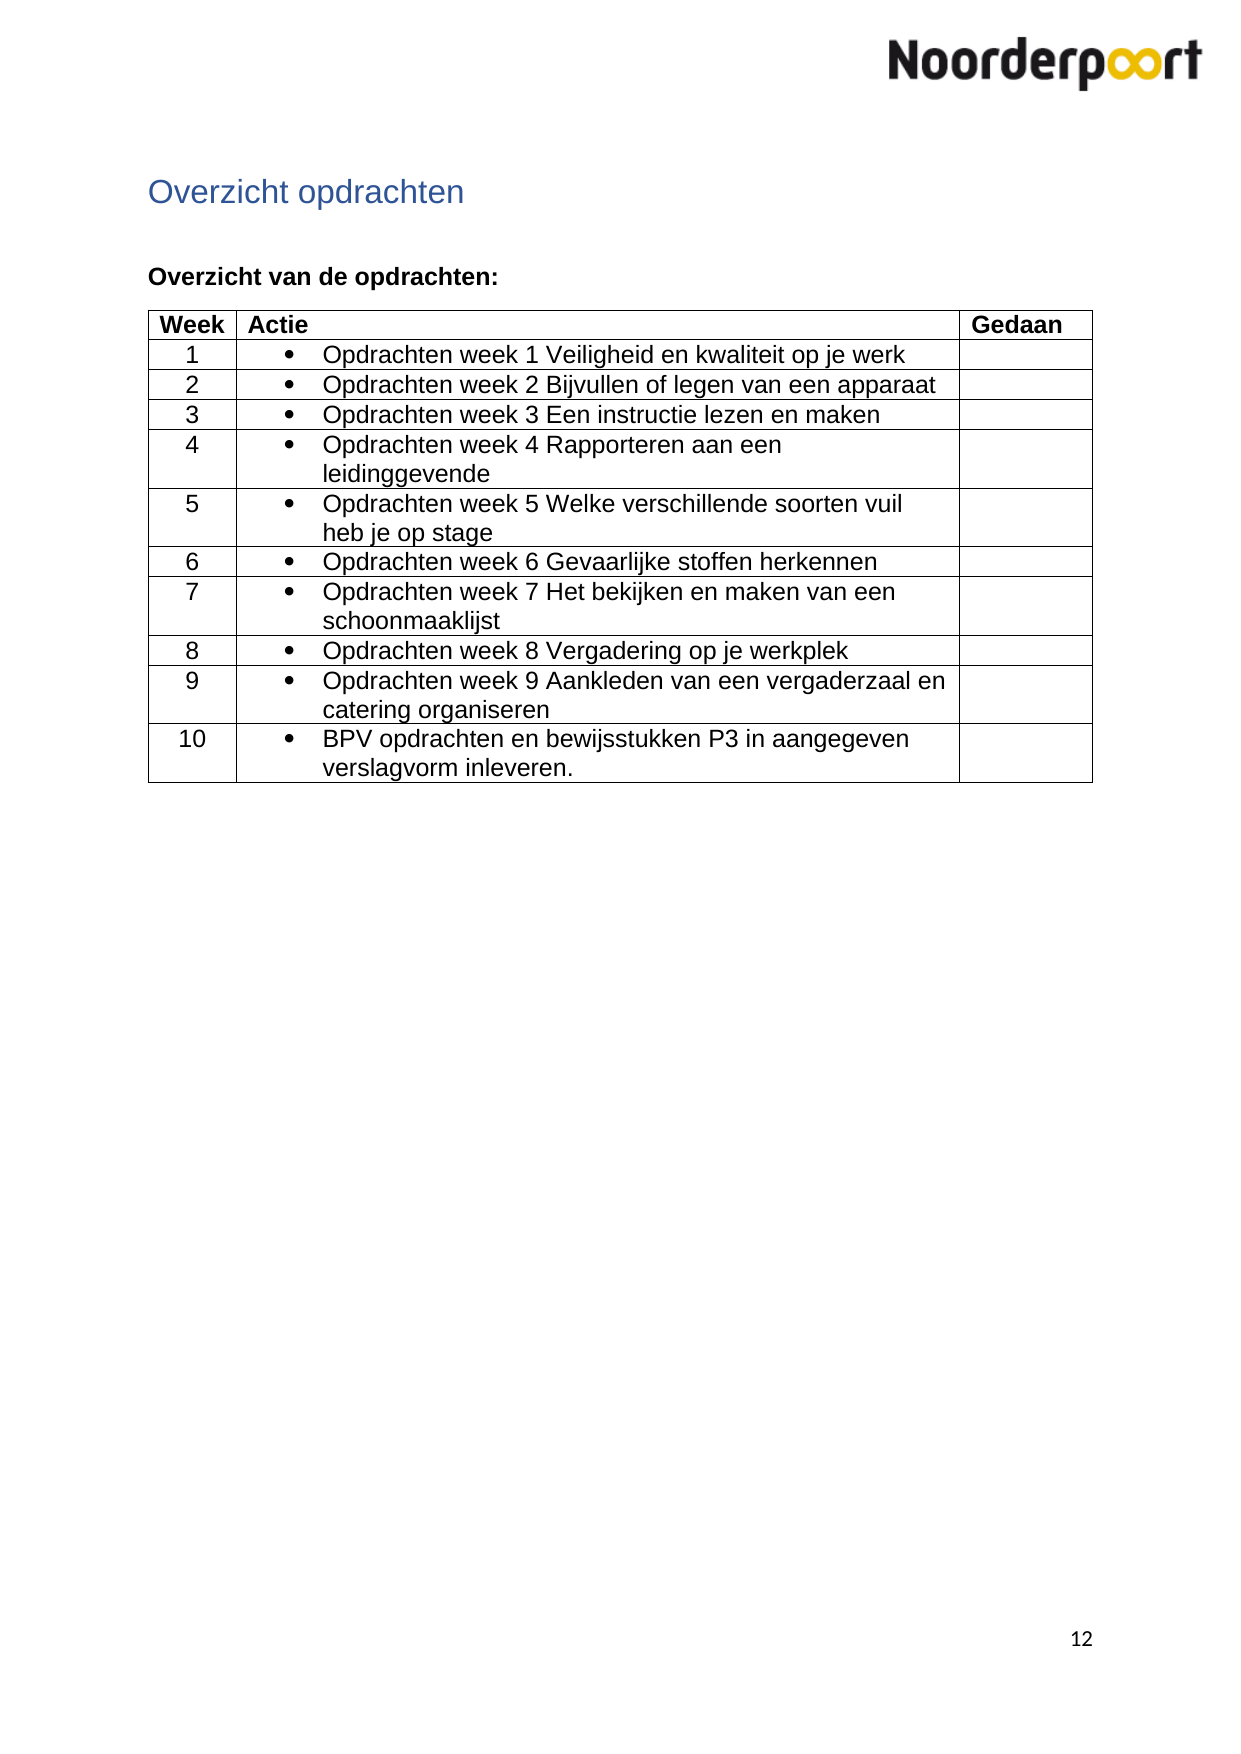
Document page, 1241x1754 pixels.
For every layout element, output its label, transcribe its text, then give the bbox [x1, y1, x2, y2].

table_cell [960, 577, 1092, 635]
table_cell 7 [149, 577, 236, 635]
table_cell [960, 547, 1092, 576]
table_cell 8 [149, 636, 236, 665]
table_cell [960, 489, 1092, 546]
table_cell [960, 340, 1092, 369]
table_cell [960, 430, 1092, 488]
table_cell 4 [149, 430, 236, 488]
subtitle Overzicht opdrachten [148, 173, 1093, 211]
table_cell Opdrachten week 9 Aankleden van een vergaderzaal en catering organiseren [237, 666, 959, 723]
table_header Gedaan [960, 311, 1092, 339]
table_cell [960, 400, 1092, 429]
table_cell Opdrachten week 1 Veiligheid en kwaliteit op je werk [237, 340, 959, 369]
table_cell 5 [149, 489, 236, 546]
table_cell Opdrachten week 7 Het bekijken en maken van een schoonmaaklijst [237, 577, 959, 635]
table_cell 3 [149, 400, 236, 429]
table_cell 1 [149, 340, 236, 369]
table_cell [960, 370, 1092, 399]
table_cell Opdrachten week 5 Welke verschillende soorten vuil heb je op stage [237, 489, 959, 546]
table_header Week [149, 311, 236, 339]
table_cell 9 [149, 666, 236, 723]
table_cell Opdrachten week 6 Gevaarlijke stoffen herkennen [237, 547, 959, 576]
table_cell [960, 666, 1092, 723]
table_cell 2 [149, 370, 236, 399]
table_cell [960, 636, 1092, 665]
table_cell Opdrachten week 3 Een instructie lezen en maken [237, 400, 959, 429]
table_cell 6 [149, 547, 236, 576]
table_cell BPV opdrachten en bewijsstukken P3 in aangegeven verslagvorm inleveren. [237, 724, 959, 782]
picture [882, 31, 1205, 93]
table_cell Opdrachten week 2 Bijvullen of legen van een apparaat [237, 370, 959, 399]
table_cell [960, 724, 1092, 782]
table_cell 10 [149, 724, 236, 782]
table_cell Opdrachten week 4 Rapporteren aan een leidinggevende [237, 430, 959, 488]
table_header Actie [237, 311, 959, 339]
table_cell Opdrachten week 8 Vergadering op je werkplek [237, 636, 959, 665]
text Overzicht van de opdrachten: [148, 262, 1093, 291]
